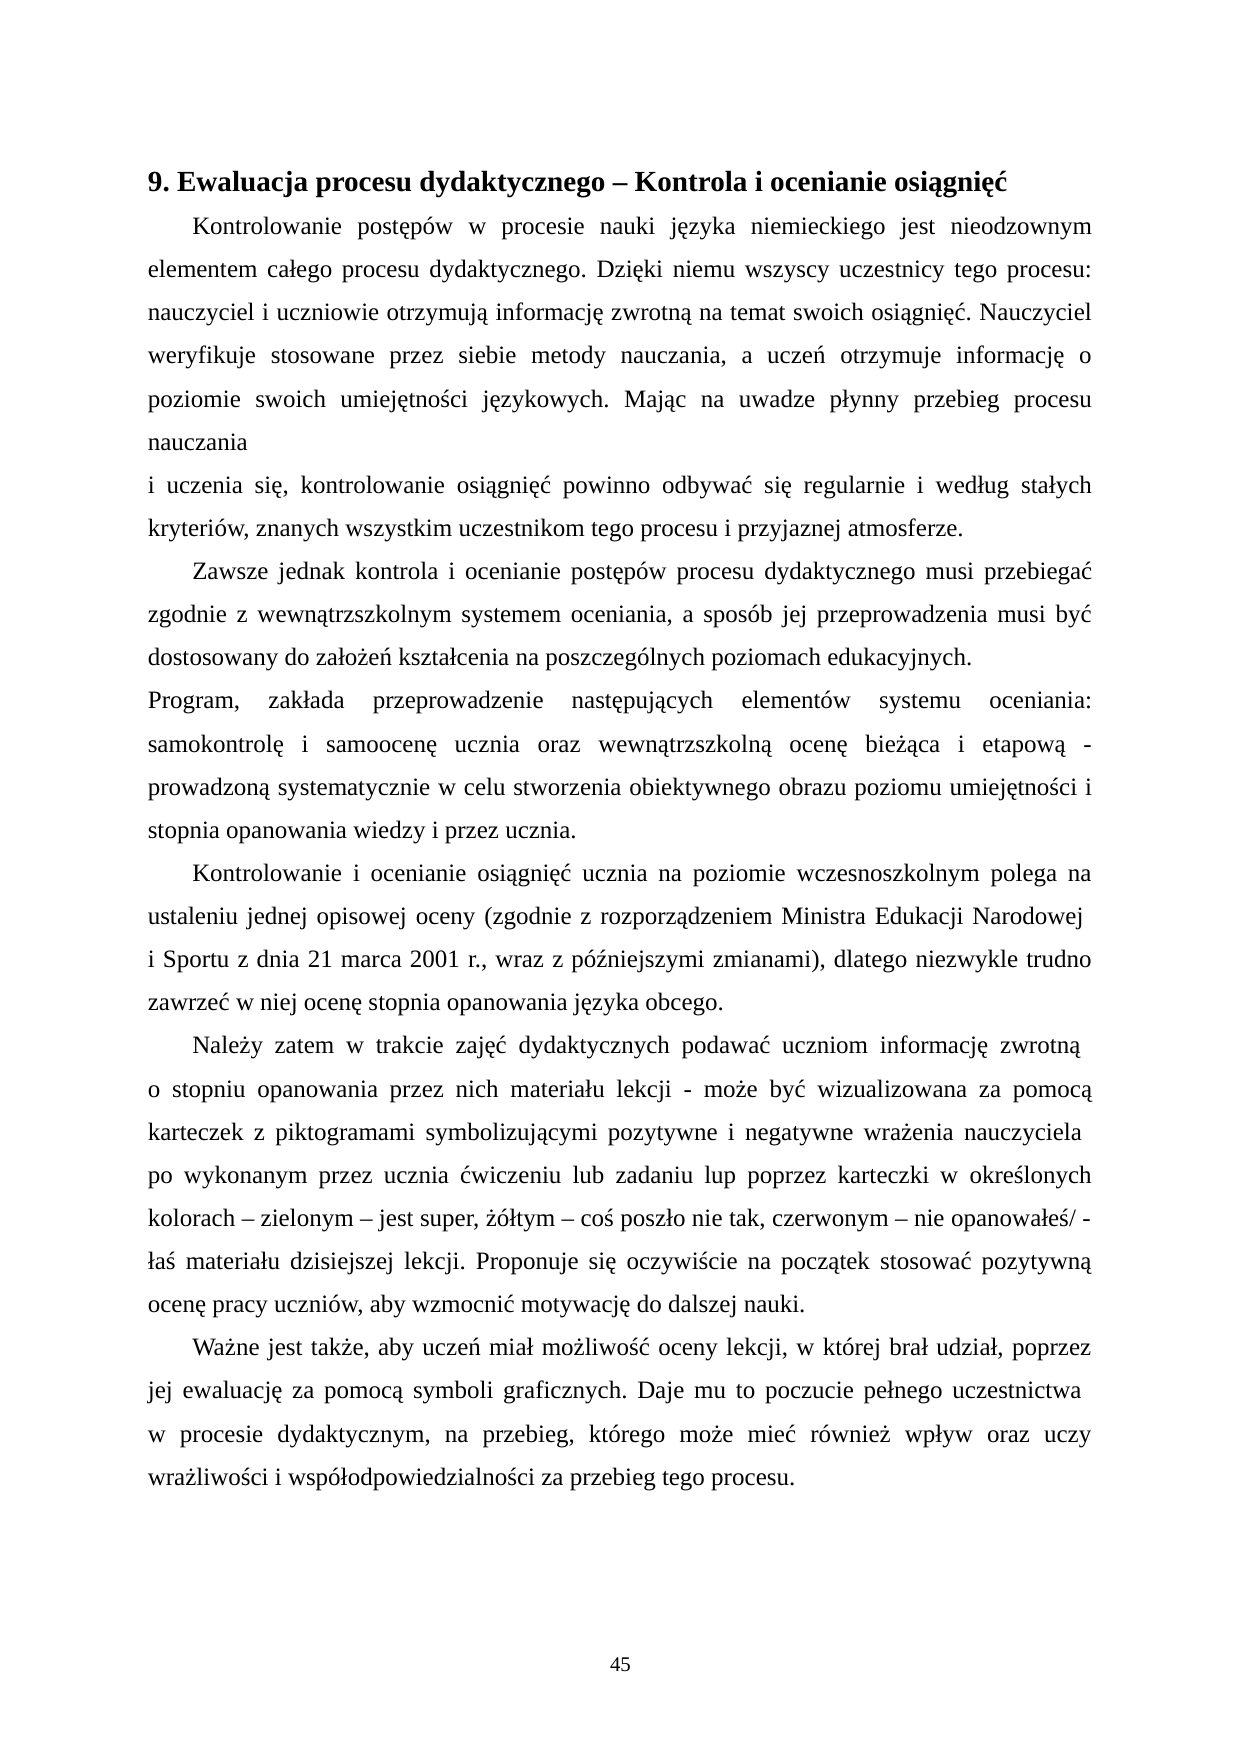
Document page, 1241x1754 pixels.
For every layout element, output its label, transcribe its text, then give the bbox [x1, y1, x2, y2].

text Ważne jest także, aby uczeń miał możliwość oceny lekcji, w której brał udział, poprzez jej ewaluację za pomocą symboli graficznych. Daje mu to poczucie pełnego uczestnictwa w procesie dydaktycznym, na przebieg, którego może mieć również wpływ oraz uczy wrażliwości i współodpowiedzialności za przebieg tego procesu. [148, 1332, 1093, 1491]
text Należy zatem w trakcie zajęć dydaktycznych podawać uczniom informację zwrotną o stopniu opanowania przez nich materiału lekcji - może być wizualizowana za pomocą karteczek z piktogramami symbolizującymi pozytywne i negatywne wrażenia nauczyciela po wykonanym przez ucznia ćwiczeniu lub zadaniu lup poprzez karteczki w określonych kolorach – zielonym – jest super, żółtym – coś poszło nie tak, czerwonym – nie opanowałeś/ -łaś materiału dzisiejszej lekcji. Proponuje się oczywiście na początek stosować pozytywną ocenę pracy uczniów, aby wzmocnić motywację do dalszej nauki. [148, 1031, 1093, 1318]
text Kontrolowanie i ocenianie osiągnięć ucznia na poziomie wczesnoszkolnym polega na ustaleniu jednej opisowej oceny (zgodnie z rozporządzeniem Ministra Edukacji Narodowej i Sportu z dnia 21 marca 2001 r., wraz z późniejszymi zmianami), dlatego niezwykle trudno zawrzeć w niej ocenę stopnia opanowania języka obcego. [148, 858, 1093, 1016]
text Zawsze jednak kontrola i ocenianie postępów procesu dydaktycznego musi przebiegać zgodnie z wewnątrzszkolnym systemem oceniania, a sposób jej przeprowadzenia musi być dostosowany do założeń kształcenia na poszczególnych poziomach edukacyjnych. [148, 556, 1093, 671]
text Program, zakłada przeprowadzenie następujących elementów systemu oceniania: samokontrolę i samoocenę ucznia oraz wewnątrzszkolną ocenę bieżąca i etapową - prowadzoną systematycznie w celu stworzenia obiektywnego obrazu poziomu umiejętności i stopnia opanowania wiedzy i przez ucznia. [148, 686, 1093, 844]
text Kontrolowanie postępów w procesie nauki języka niemieckiego jest nieodzownym elementem całego procesu dydaktycznego. Dzięki niemu wszyscy uczestnicy tego procesu: nauczyciel i uczniowie otrzymują informację zwrotną na temat swoich osiągnięć. Nauczyciel weryfikuje stosowane przez siebie metody nauczania, a uczeń otrzymuje informację o poziomie swoich umiejętności językowych. Mając na uwadze płynny przebieg procesu nauczania i uczenia się, kontrolowanie osiągnięć powinno odbywać się regularnie i według stałych kryteriów, znanych wszystkim uczestnikom tego procesu i przyjaznej atmosferze. [148, 211, 1093, 542]
subtitle 9. Ewaluacja procesu dydaktycznego – Kontrola i ocenianie osiągnięć [148, 164, 1093, 198]
